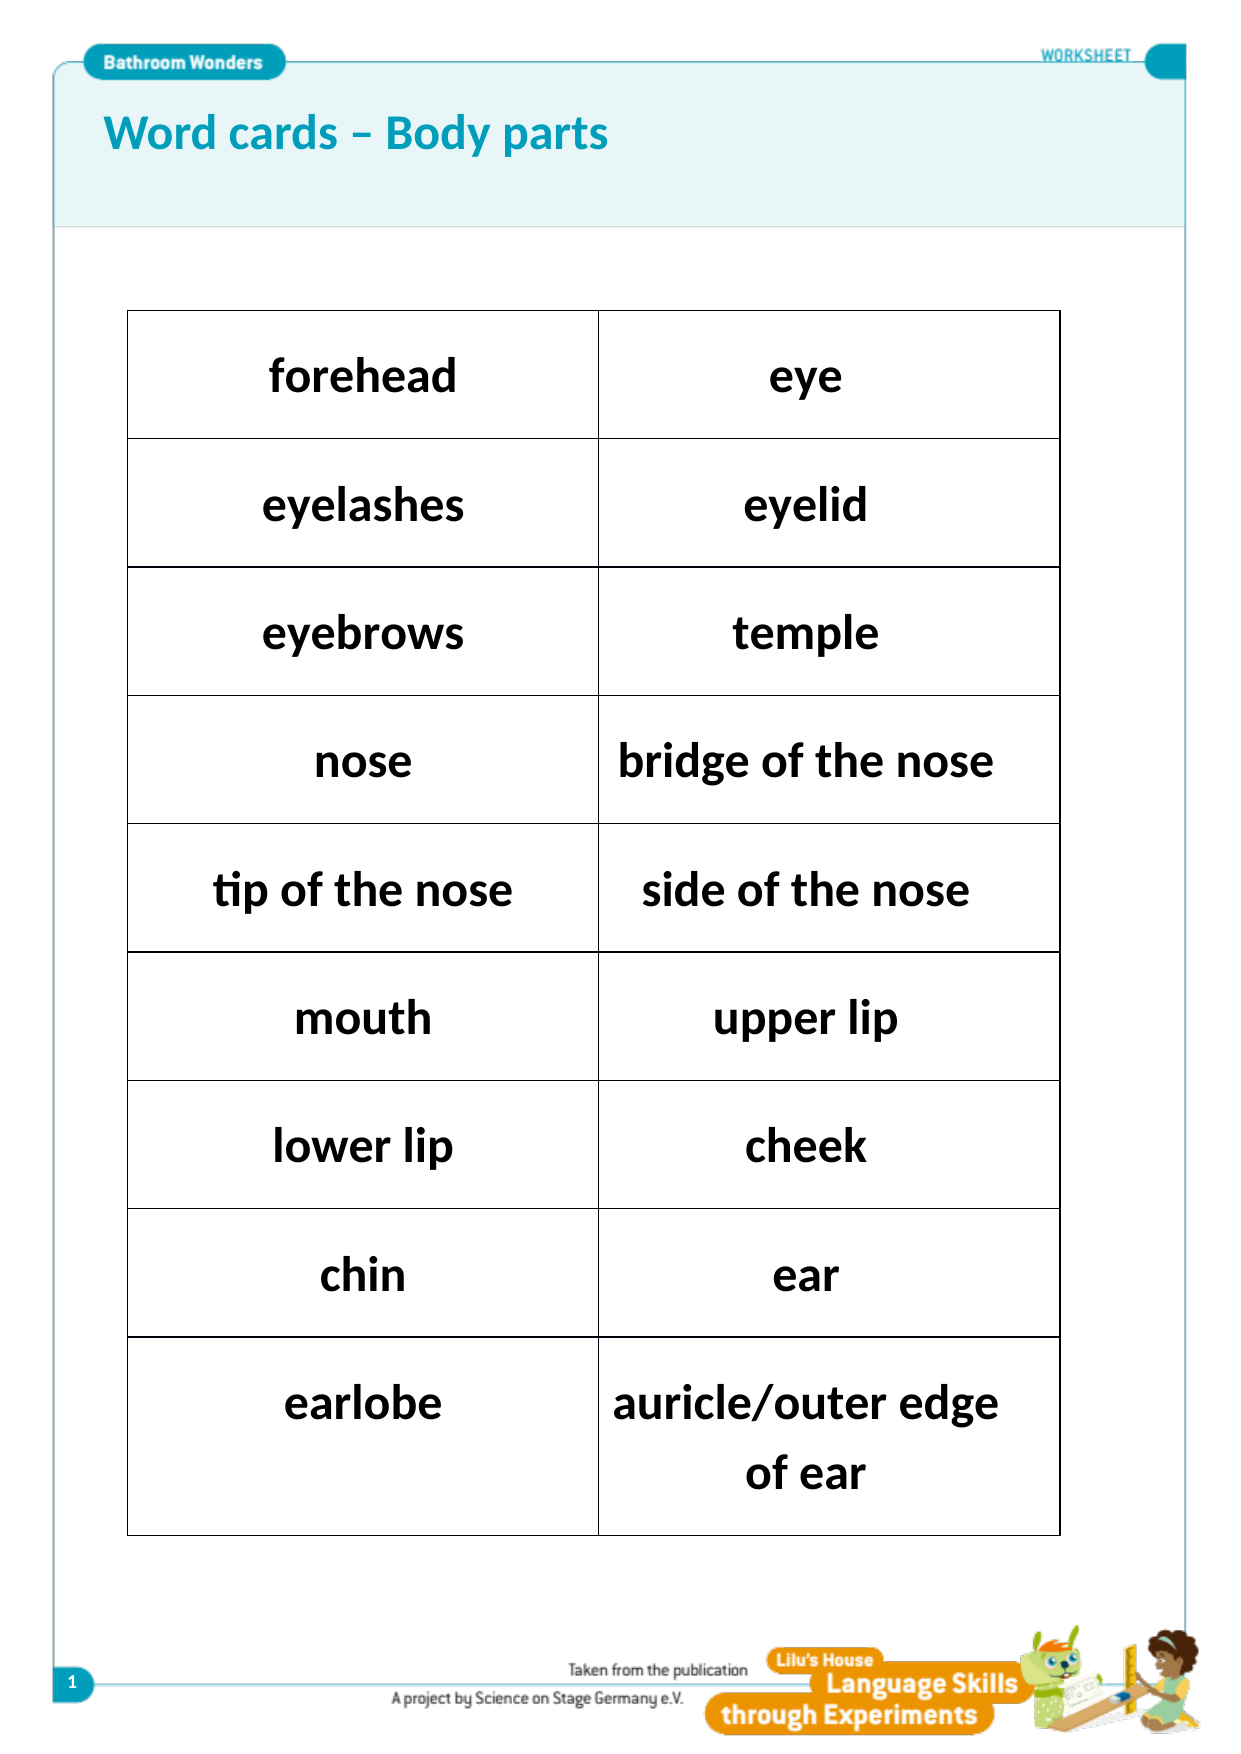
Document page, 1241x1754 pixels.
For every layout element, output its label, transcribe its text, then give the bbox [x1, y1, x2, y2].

table_cell chin [128, 1209, 598, 1336]
table_cell auricle/outer edge of ear [599, 1338, 1059, 1535]
table_cell mouth [128, 953, 598, 1080]
table_header forehead [128, 311, 598, 438]
table_cell tip of the nose [128, 824, 598, 951]
table_cell cheek [599, 1081, 1059, 1208]
table_cell eyelashes [128, 439, 598, 566]
table_cell eyebrows [128, 568, 598, 695]
table_header eye [599, 311, 1059, 438]
table_cell nose [128, 696, 598, 823]
table_cell earlobe [128, 1338, 598, 1535]
table_cell temple [599, 568, 1059, 695]
table_cell eyelid [599, 439, 1059, 566]
table_cell ear [599, 1209, 1059, 1336]
table_cell lower lip [128, 1081, 598, 1208]
table_cell upper lip [599, 953, 1059, 1080]
table_cell side of the nose [599, 824, 1059, 951]
table_cell bridge of the nose [599, 696, 1059, 823]
